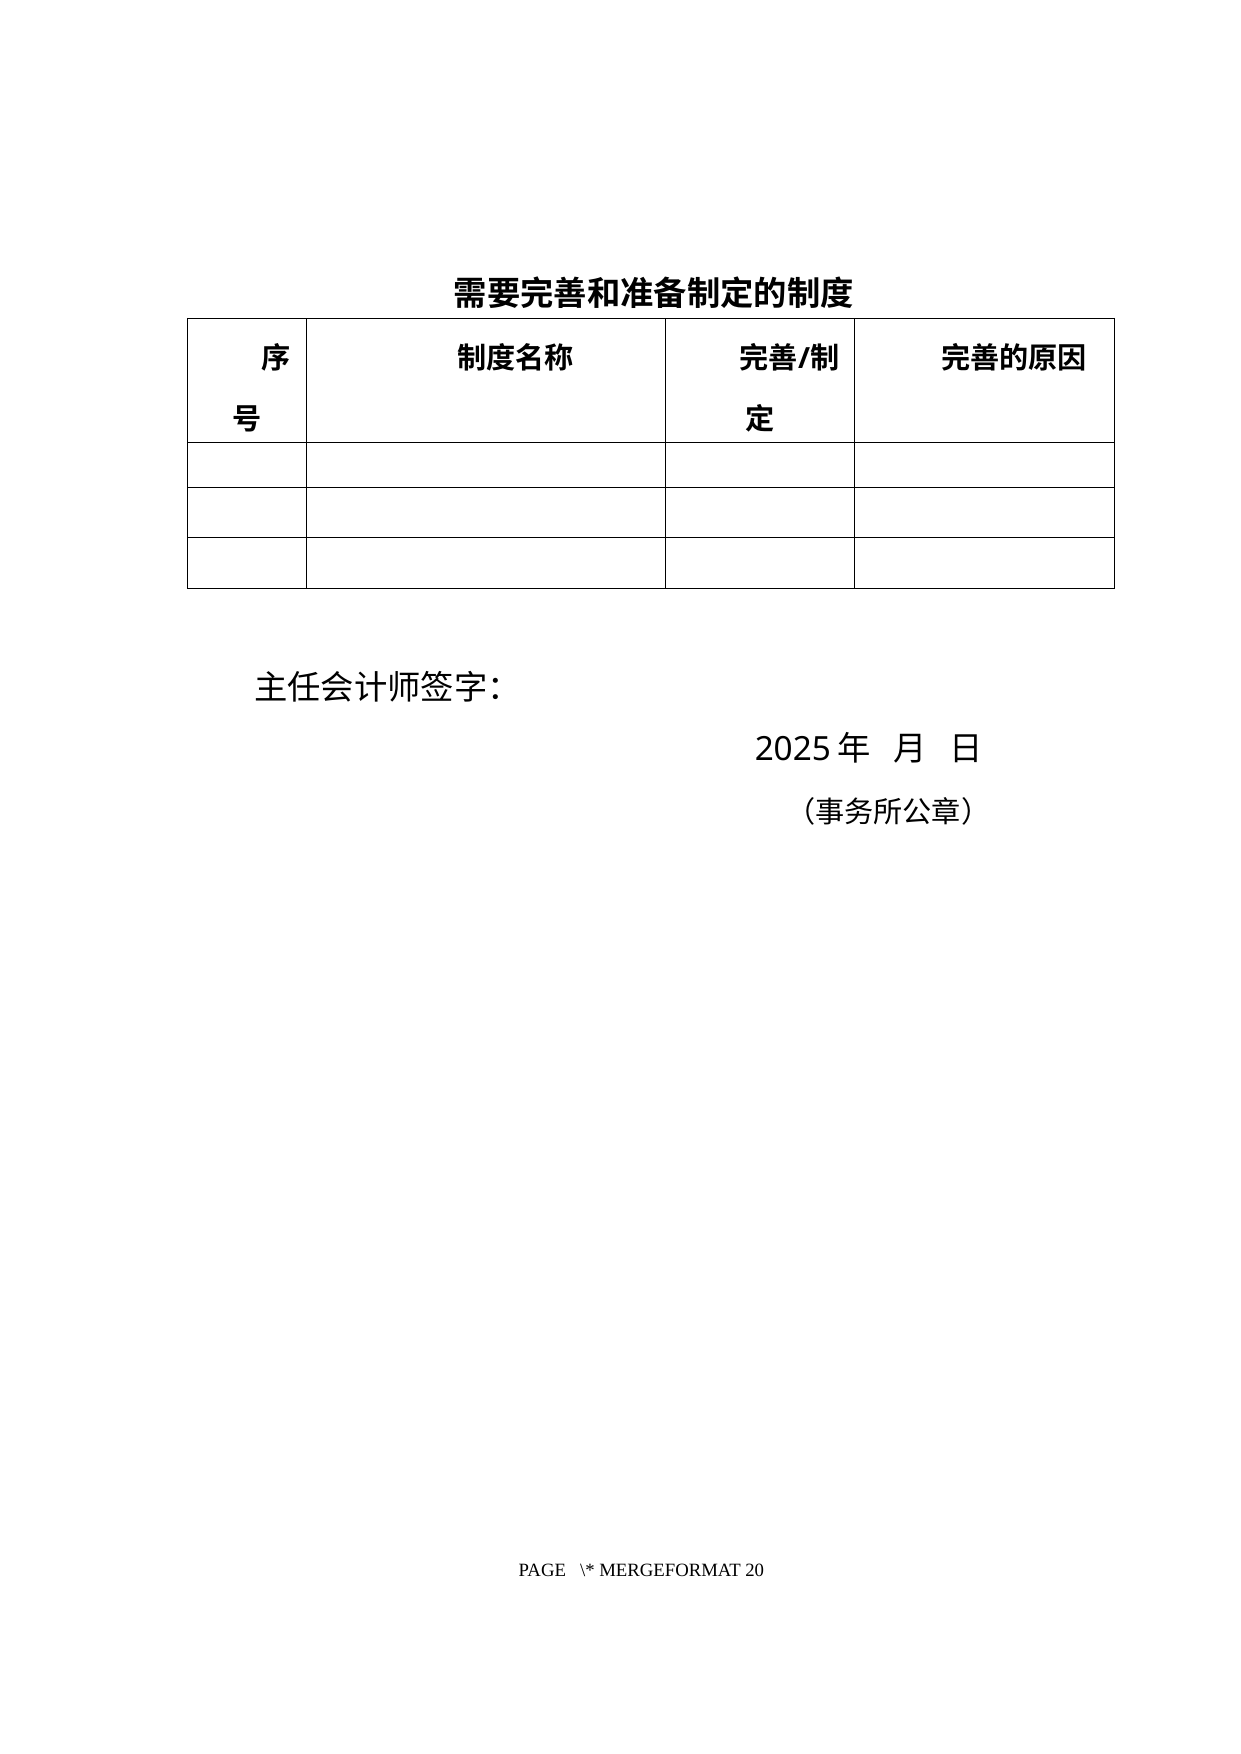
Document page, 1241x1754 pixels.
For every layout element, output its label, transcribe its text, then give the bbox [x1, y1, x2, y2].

text （事务所公章） [187, 773, 1053, 834]
table_cell [307, 538, 665, 588]
table_cell [666, 443, 854, 487]
table_cell [855, 488, 1114, 537]
table_cell [188, 488, 306, 537]
table_cell [855, 443, 1114, 487]
text 需要完善和准备制定的制度 [187, 256, 1053, 318]
table_cell [188, 443, 306, 487]
table_header 完善/制定 [666, 319, 854, 442]
text 2025年 月 日 [187, 712, 1053, 773]
table_cell [188, 538, 306, 588]
table_header 序号 [188, 319, 306, 442]
table_header 完善的原因 [855, 319, 1114, 442]
table_cell [855, 538, 1114, 588]
table_cell [307, 488, 665, 537]
table_cell [307, 443, 665, 487]
table_cell [666, 488, 854, 537]
table_cell [666, 538, 854, 588]
table_header 制度名称 [307, 319, 665, 442]
text 主任会计师签字： [187, 650, 1053, 712]
